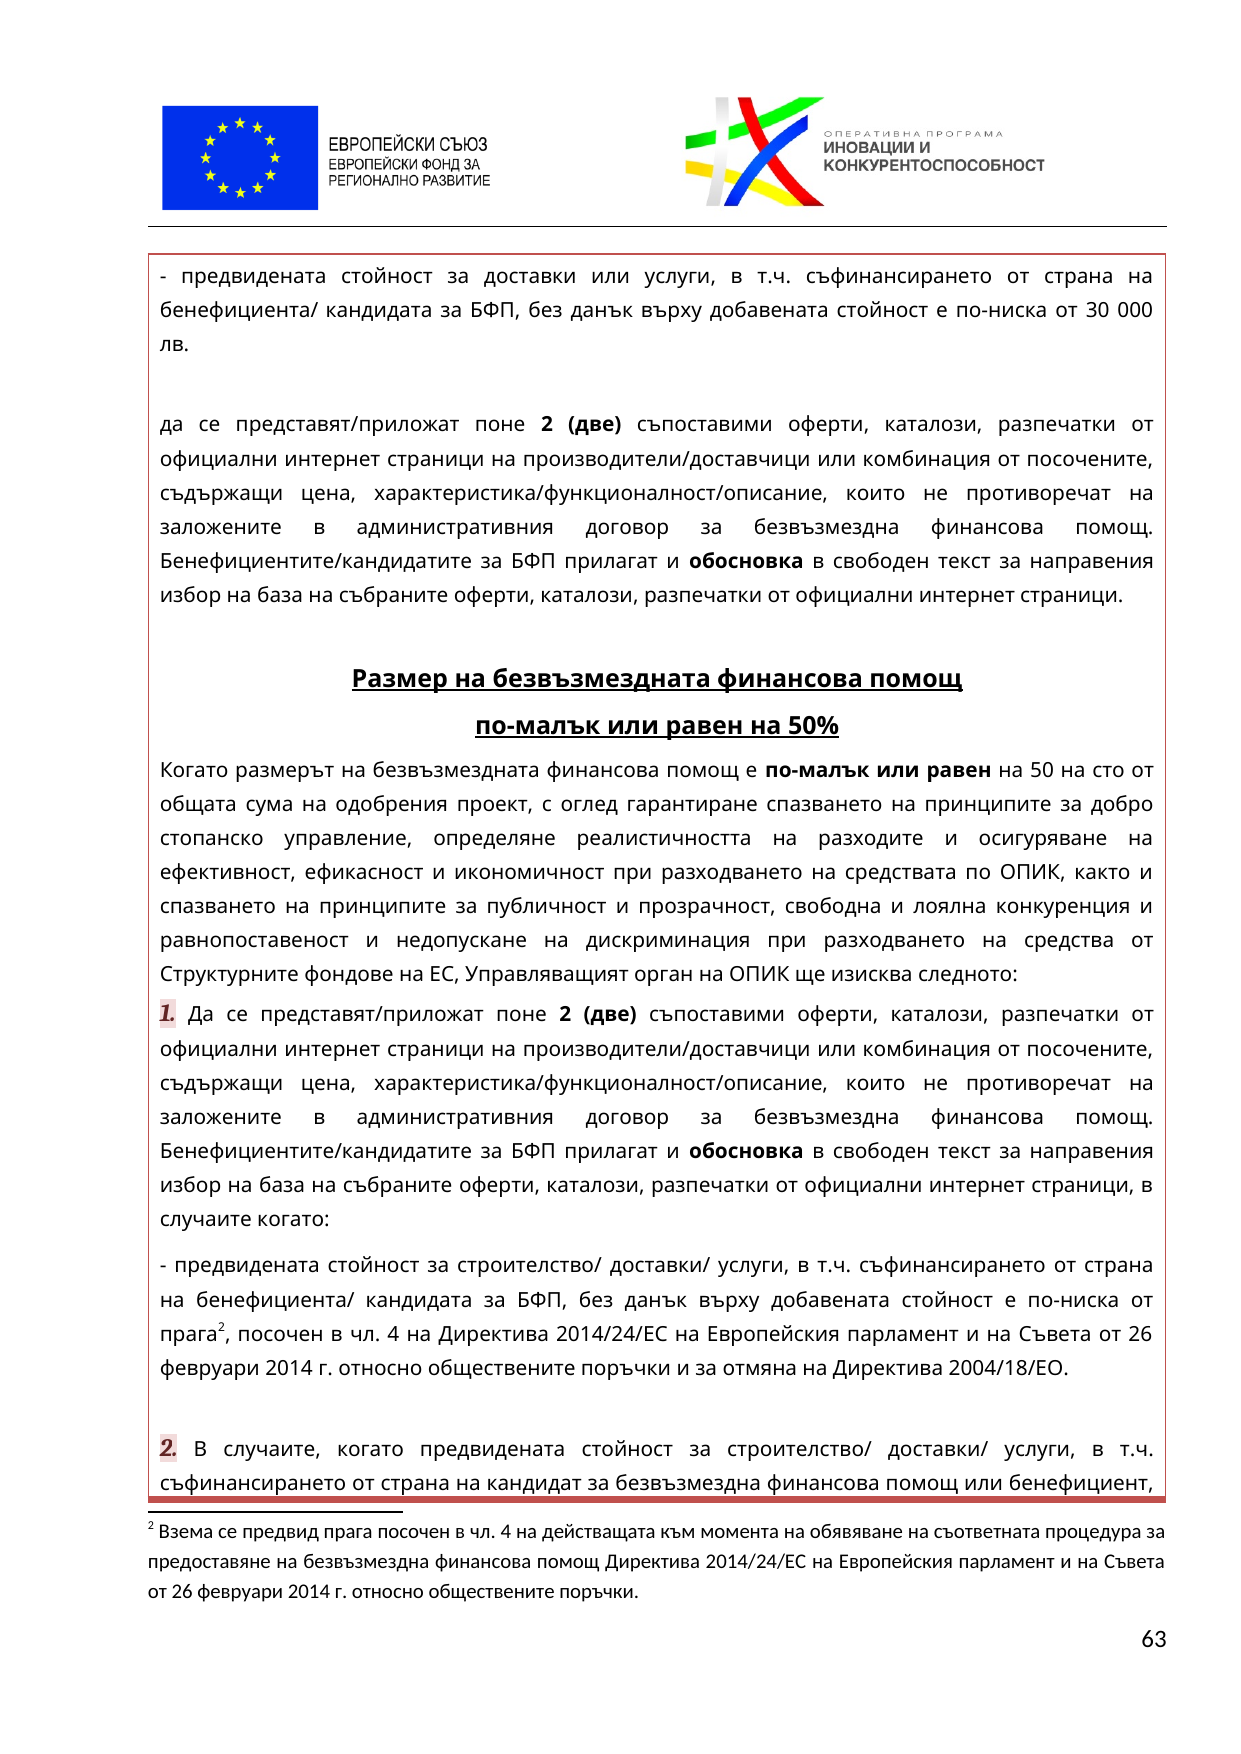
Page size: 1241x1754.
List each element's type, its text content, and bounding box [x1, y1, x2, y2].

picture [147, 95, 519, 224]
picture [659, 73, 1045, 224]
